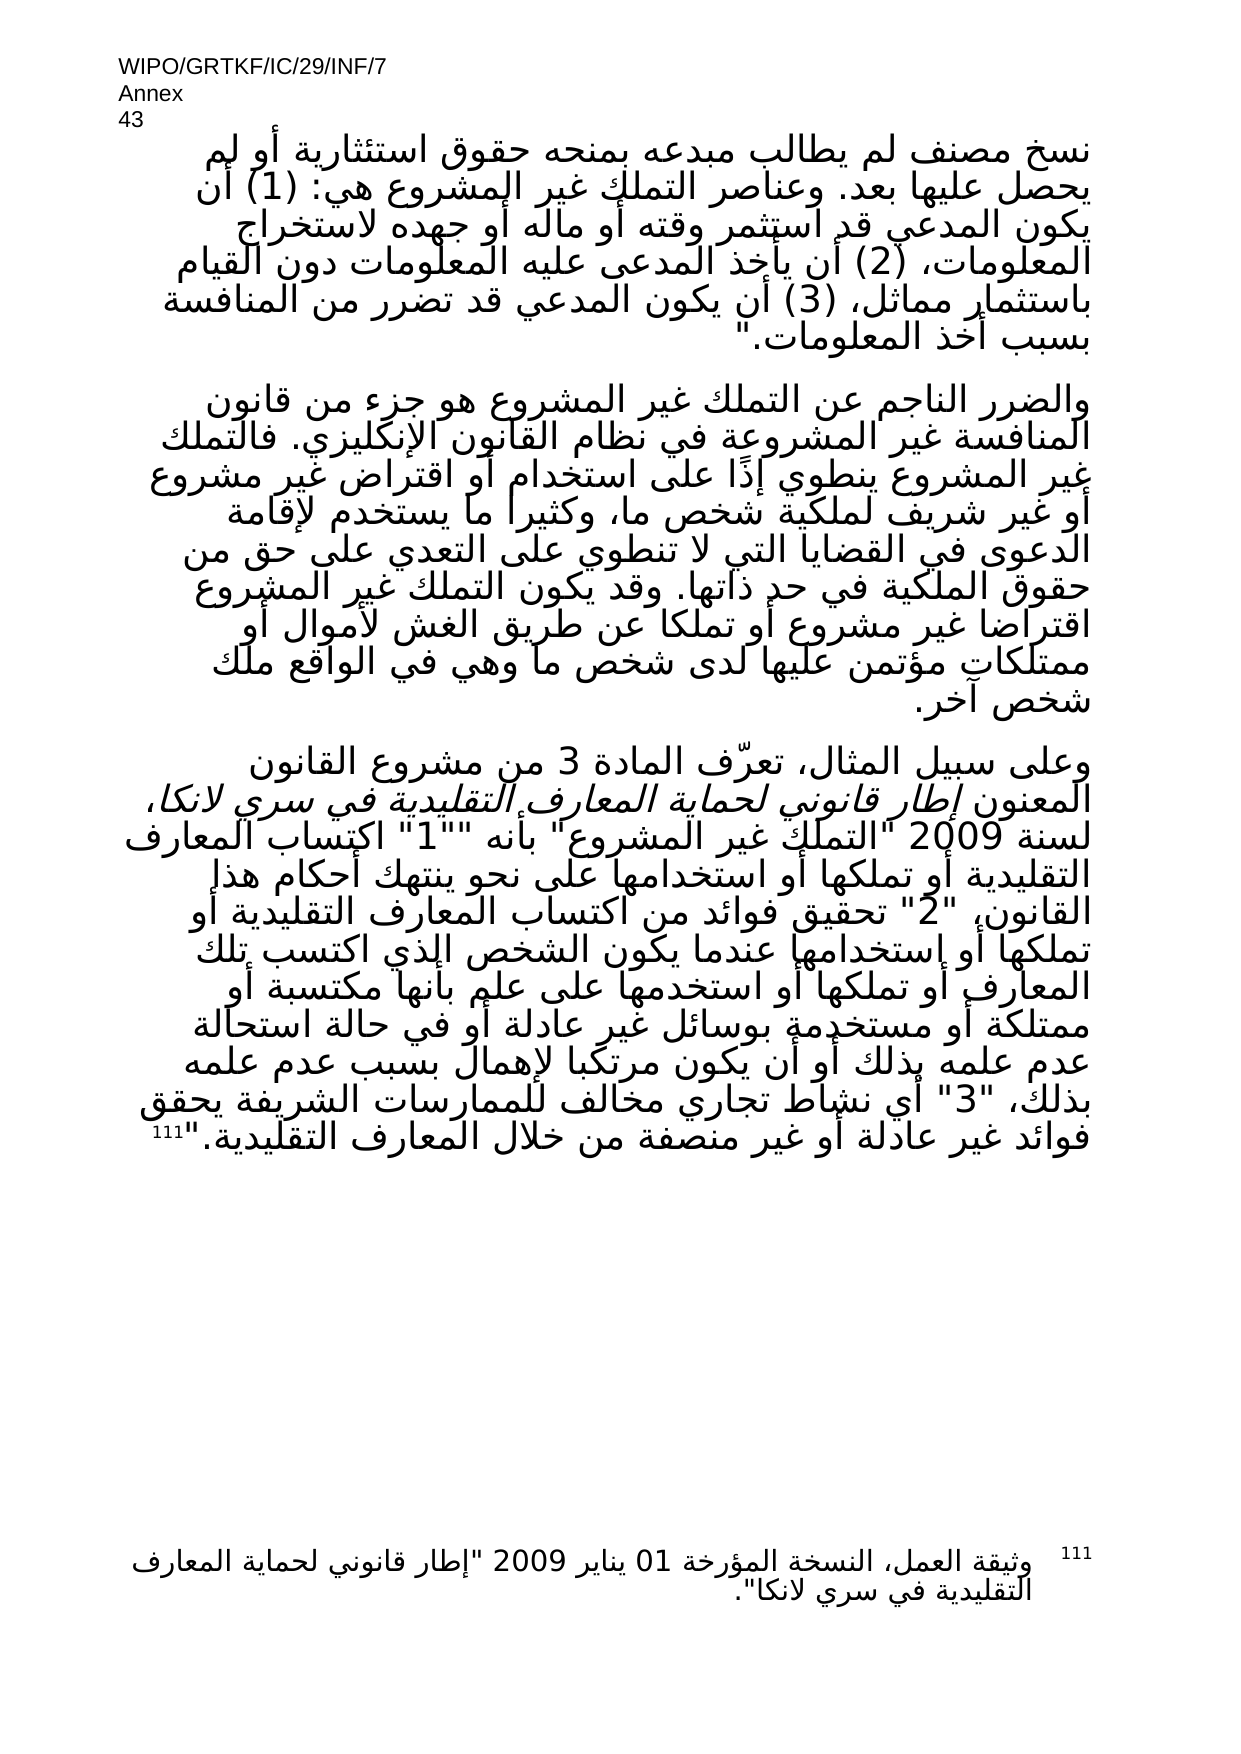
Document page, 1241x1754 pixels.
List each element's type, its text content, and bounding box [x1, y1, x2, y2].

text وعلى سبيل المثال، تعرّف المادة 3 من مشروع القانون المعنون إطار قانوني لحماية المعارف التقليدية في سري لانكا، لسنة 2009 "التملك غير المشروع" بأنه ""1" اكتساب المعارف التقليدية أو تملكها أو استخدامها على نحو ينتهك أحكام هذا القانون، "2" تحقيق فوائد من اكتساب المعارف التقليدية أو تملكها أو استخدامها عندما يكون الشخص الذي اكتسب تلك المعارف أو تملكها أو استخدمها على علم بأنها مكتسبة أو ممتلكة أو مستخدمة بوسائل غير عادلة أو في حالة استحالة عدم علمه بذلك أو أن يكون مرتكبا لإهمال بسبب عدم علمه بذلك، "3" أي نشاط تجاري مخالف للممارسات الشريفة يحقق فوائد غير عادلة أو غير منصفة من خلال المعارف التقليدية." [118, 745, 1092, 1157]
text والضرر الناجم عن التملك غير المشروع هو جزء من قانون المنافسة غير المشروعة في نظام القانون الإنكليزي. فالتملك غير المشروع ينطوي إذًا على استخدام أو اقتراض غير مشروع أو غير شريف لملكية شخص ما، وكثيرا ما يستخدم لإقامة الدعوى في القضايا التي لا تنطوي على التعدي على حق من حقوق الملكية في حد ذاتها. وقد يكون التملك غير المشروع اقتراضا غير مشروع أو تملكا عن طريق الغش لأموال أو ممتلكات مؤتمن عليها لدى شخص ما وهي في الواقع ملك شخص آخر. [118, 382, 1092, 720]
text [118, 132, 1092, 357]
